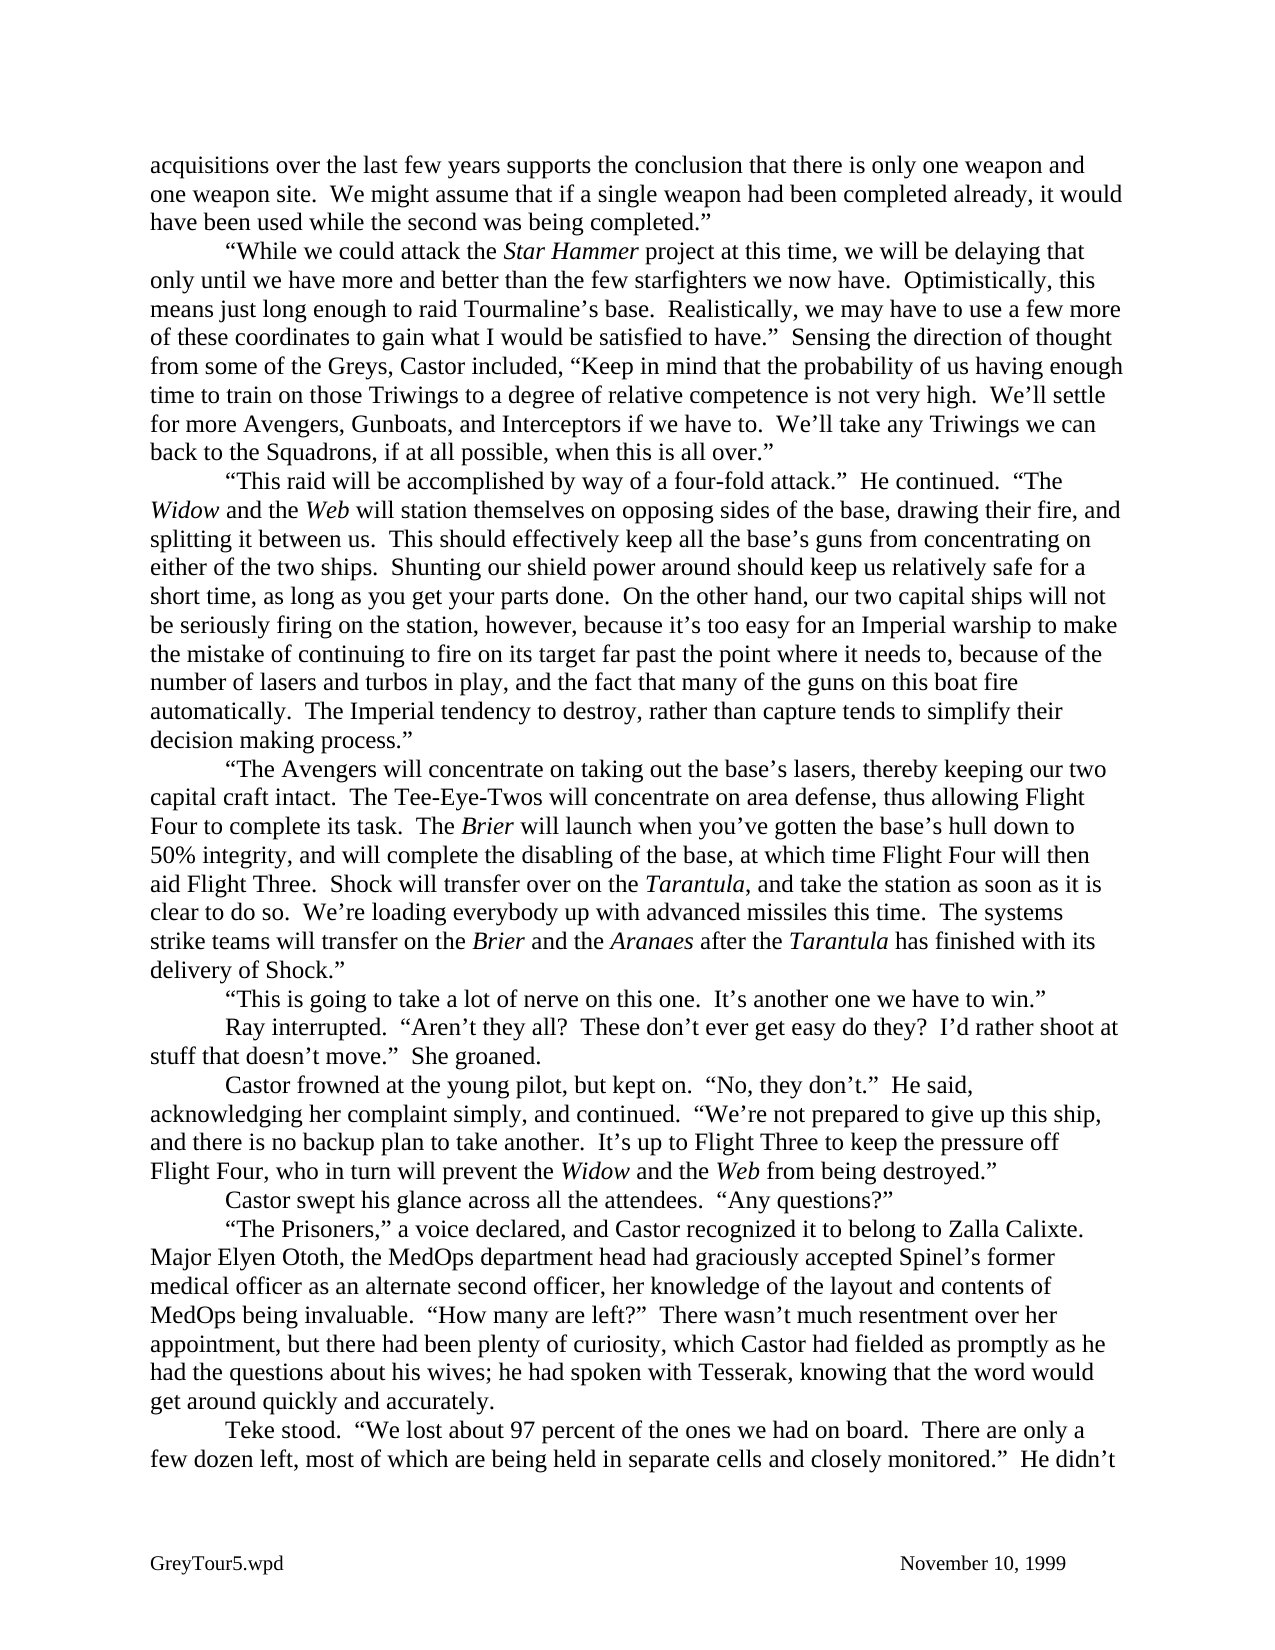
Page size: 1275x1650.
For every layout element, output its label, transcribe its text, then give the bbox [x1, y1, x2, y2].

text Castor swept his glance across all the attendees. “Any questions?” [150, 1185, 1125, 1214]
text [150, 150, 1125, 236]
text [150, 1415, 1125, 1472]
text “This raid will be accomplished by way of a four-fold attack.” He continued. “The Widow and the Web will station themselves on opposing sides of the base, drawing their fire, and splitting it between us. This should effectively keep all the base’s guns from concentrating on either of the two ships. Shunting our shield power around should keep us relatively safe for a short time, as long as you get your parts done. On the other hand, our two capital ships will not be seriously firing on the station, however, because it’s too easy for an Imperial warship to make the mistake of continuing to fire on its target far past the point where it needs to, because of the number of lasers and turbos in play, and the fact that many of the guns on this boat fire automatically. The Imperial tendency to destroy, rather than capture tends to simplify their decision making process.” [150, 466, 1125, 754]
text “The Avengers will concentrate on taking out the base’s lasers, thereby keeping our two capital craft intact. The Tee-Eye-Twos will concentrate on area defense, thus allowing Flight Four to complete its task. The Brier will launch when you’ve gotten the base’s hull down to 50% integrity, and will complete the disabling of the base, at which time Flight Four will then aid Flight Three. Shock will transfer over on the Tarantula, and take the station as soon as it is clear to do so. We’re loading everybody up with advanced missiles this time. The systems strike teams will transfer on the Brier and the Aranaes after the Tarantula has finished with its delivery of Shock.” [150, 754, 1125, 984]
text Ray interrupted. “Aren’t they all? These don’t ever get easy do they? I’d rather shoot at stuff that doesn’t move.” She groaned. [150, 1012, 1125, 1070]
text Castor frowned at the young pilot, but kept on. “No, they don’t.” He said, acknowledging her complaint simply, and continued. “We’re not prepared to give up this ship, and there is no backup plan to take another. It’s up to Flight Three to keep the pressure off Flight Four, who in turn will prevent the Widow and the Web from being destroyed.” [150, 1070, 1125, 1185]
text “The Prisoners,” a voice declared, and Castor recognized it to belong to Zalla Calixte. Major Elyen Ototh, the MedOps department head had graciously accepted Spinel’s former medical officer as an alternate second officer, her knowledge of the layout and contents of MedOps being invaluable. “How many are left?” There wasn’t much resentment over her appointment, but there had been plenty of curiosity, which Castor had fielded as promptly as he had the questions about his wives; he had spoken with Tesserak, knowing that the word would get around quickly and accurately. [150, 1214, 1125, 1415]
text “While we could attack the Star Hammer project at this time, we will be delaying that only until we have more and better than the few starfighters we now have. Optimistically, this means just long enough to raid Tourmaline’s base. Realistically, we may have to use a few more of these coordinates to gain what I would be satisfied to have.” Sensing the direction of thought from some of the Greys, Castor included, “Keep in mind that the probability of us having enough time to train on those Triwings to a degree of relative competence is not very high. We’ll settle for more Avengers, Gunboats, and Interceptors if we have to. We’ll take any Triwings we can back to the Squadrons, if at all possible, when this is all over.” [150, 236, 1125, 466]
text “This is going to take a lot of nerve on this one. It’s another one we have to win.” [150, 984, 1125, 1012]
